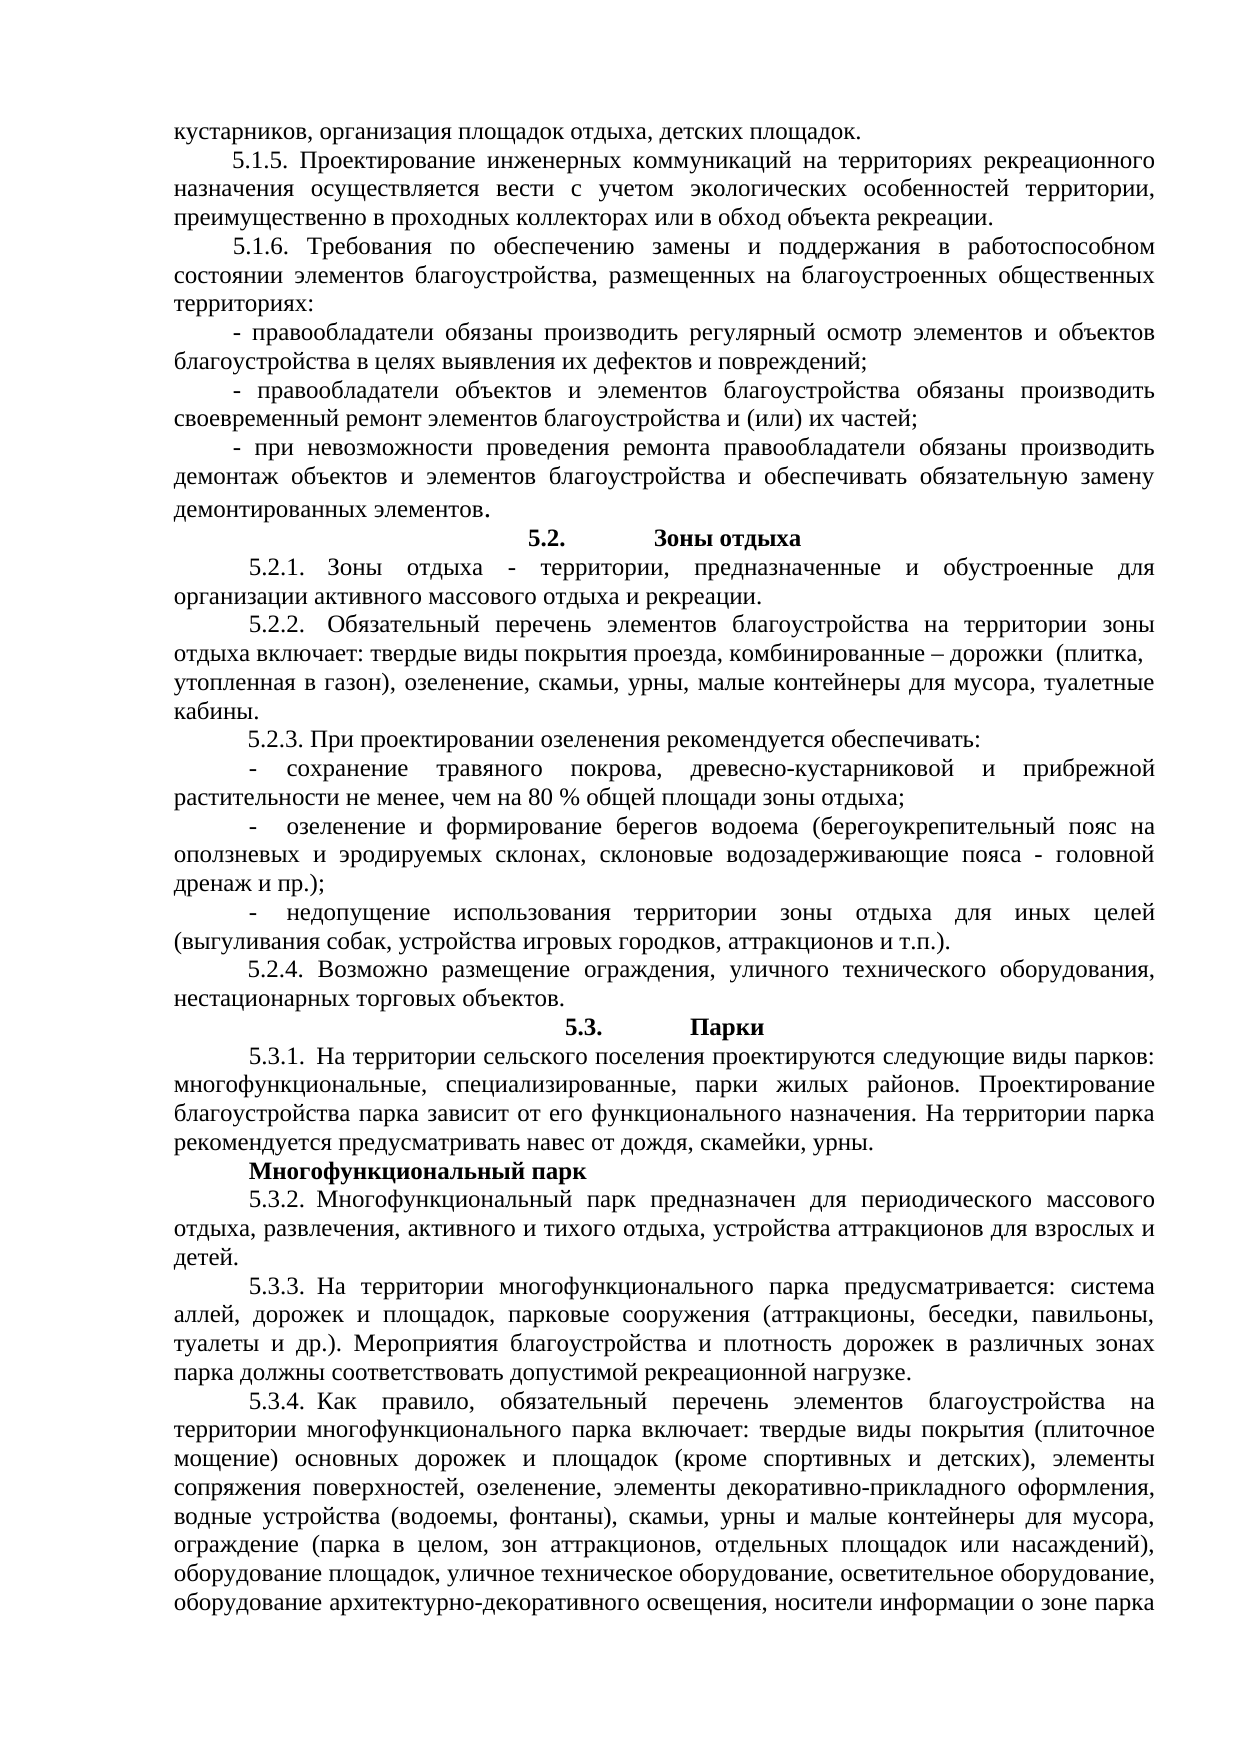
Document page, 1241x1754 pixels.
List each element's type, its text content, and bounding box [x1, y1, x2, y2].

list Обязательный перечень элементов благоустройства на территории зоны отдыха включает: твердые виды покрытия проезда, комбинированные – дорожки (плитка, [173, 609, 1156, 667]
text 5.1.6. Требования по обеспечению замены и поддержания в работоспособном состоянии элементов благоустройства, размещенных на благоустроенных общественных территориях: [173, 231, 1156, 317]
list сохранение травяного покрова, древесно-кустарниковой и прибрежной растительности не менее, чем на 80 % общей площади зоны отдыха; [173, 753, 1156, 811]
list Многофункциональный парк предназначен для периодического массового отдыха, развлечения, активного и тихого отдыха, устройства аттракционов для взрослых и детей. [173, 1184, 1156, 1271]
text Многофункциональный парк [173, 1156, 1156, 1184]
text - при невозможности проведения ремонта правообладатели обязаны производить демонтаж объектов и элементов благоустройства и обеспечивать обязательную замену демонтированных элементов. [173, 432, 1156, 523]
list На территории сельского поселения проектируются следующие виды парков: многофункциональные, специализированные, парки жилых районов. Проектирование благоустройства парка зависит от его функционального назначения. На территории парка рекомендуется предусматривать навес от дождя, скамейки, урны. [173, 1041, 1156, 1156]
list Зоны отдыха [173, 523, 1156, 552]
text - правообладатели обязаны производить регулярный осмотр элементов и объектов благоустройства в целях выявления их дефектов и повреждений; [173, 317, 1156, 375]
text - правообладатели объектов и элементов благоустройства обязаны производить своевременный ремонт элементов благоустройства и (или) их частей; [173, 375, 1156, 432]
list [173, 1386, 1156, 1616]
text 5.2.3. При проектировании озеленения рекомендуется обеспечивать: [173, 724, 1156, 753]
list Парки [173, 1012, 1156, 1041]
list недопущение использования территории зоны отдыха для иных целей (выгуливания собак, устройства игровых городков, аттракционов и т.п.). [173, 897, 1156, 954]
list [173, 116, 1156, 145]
list На территории многофункционального парка предусматривается: система аллей, дорожек и площадок, парковые сооружения (аттракционы, беседки, павильоны, туалеты и др.). Мероприятия благоустройства и плотность дорожек в различных зонах парка должны соответствовать допустимой рекреационной нагрузке. [173, 1271, 1156, 1386]
text 5.2.4. Возможно размещение ограждения, уличного технического оборудования, нестационарных торговых объектов. [173, 954, 1156, 1012]
list Зоны отдыха - территории, предназначенные и обустроенные для организации активного массового отдыха и рекреации. [173, 552, 1156, 609]
text утопленная в газон), озеленение, скамьи, урны, малые контейнеры для мусора, туалетные кабины. [173, 667, 1156, 724]
list озеленение и формирование берегов водоема (берегоукрепительный пояс на оползневых и эродируемых склонах, склоновые водозадерживающие пояса - головной дренаж и пр.); [173, 811, 1156, 897]
list Проектирование инженерных коммуникаций на территориях рекреационного назначения осуществляется вести с учетом экологических особенностей территории, преимущественно в проходных коллекторах или в обход объекта рекреации. [173, 145, 1156, 231]
